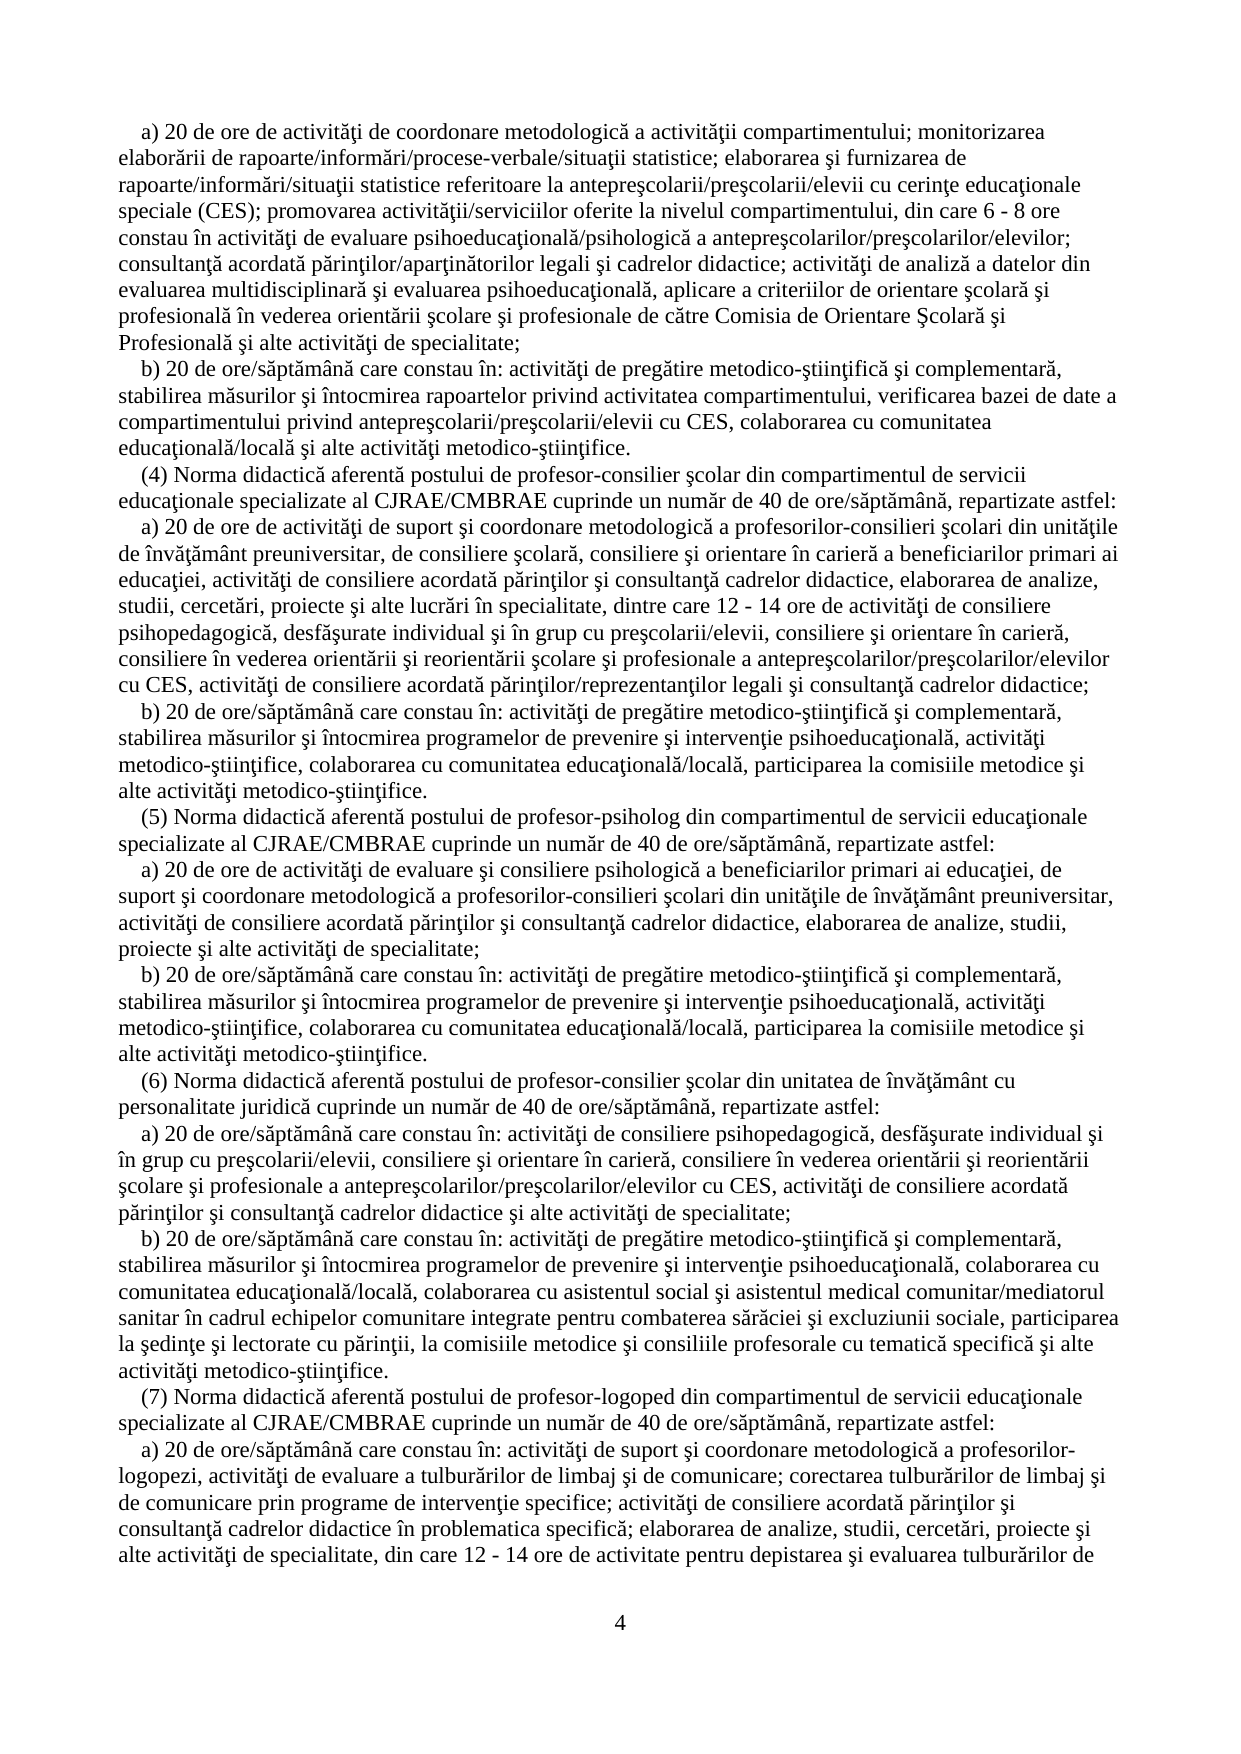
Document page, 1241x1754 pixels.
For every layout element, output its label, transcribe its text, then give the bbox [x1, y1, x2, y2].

text a) 20 de ore de activităţi de coordonare metodologică a activităţii compartimentului; monitorizarea elaborării de rapoarte/informări/procese-verbale/situaţii statistice; elaborarea şi furnizarea de rapoarte/informări/situaţii statistice referitoare la antepreşcolarii/preşcolarii/elevii cu cerinţe educaţionale speciale (CES); promovarea activităţii/serviciilor oferite la nivelul compartimentului, din care 6 - 8 ore constau în activităţi de evaluare psihoeducaţională/psihologică a antepreşcolarilor/preşcolarilor/elevilor; consultanţă acordată părinţilor/aparţinătorilor legali şi cadrelor didactice; activităţi de analiză a datelor din evaluarea multidisciplinară şi evaluarea psihoeducaţională, aplicare a criteriilor de orientare şcolară şi profesională în vederea orientării şcolare şi profesionale de către Comisia de Orientare Şcolară şi Profesională şi alte activităţi de specialitate; [118, 118, 1122, 355]
text b) 20 de ore/săptămână care constau în: activităţi de pregătire metodico-ştiinţifică şi complementară, stabilirea măsurilor şi întocmirea programelor de prevenire şi intervenţie psihoeducaţională, colaborarea cu comunitatea educaţională/locală, colaborarea cu asistentul social şi asistentul medical comunitar/mediatorul sanitar în cadrul echipelor comunitare integrate pentru combaterea sărăciei şi excluziunii sociale, participarea la şedinţe şi lectorate cu părinţii, la comisiile metodice şi consiliile profesorale cu tematică specifică şi alte activităţi metodico-ştiinţifice. [118, 1225, 1122, 1383]
text b) 20 de ore/săptămână care constau în: activităţi de pregătire metodico-ştiinţifică şi complementară, stabilirea măsurilor şi întocmirea rapoartelor privind activitatea compartimentului, verificarea bazei de date a compartimentului privind antepreşcolarii/preşcolarii/elevii cu CES, colaborarea cu comunitatea educaţională/locală şi alte activităţi metodico-ştiinţifice. [118, 355, 1122, 461]
text a) 20 de ore de activităţi de evaluare şi consiliere psihologică a beneficiarilor primari ai educaţiei, de suport şi coordonare metodologică a profesorilor-consilieri şcolari din unităţile de învăţământ preuniversitar, activităţi de consiliere acordată părinţilor şi consultanţă cadrelor didactice, elaborarea de analize, studii, proiecte şi alte activităţi de specialitate; [118, 856, 1122, 961]
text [118, 1436, 1122, 1568]
text b) 20 de ore/săptămână care constau în: activităţi de pregătire metodico-ştiinţifică şi complementară, stabilirea măsurilor şi întocmirea programelor de prevenire şi intervenţie psihoeducaţională, activităţi metodico-ştiinţifice, colaborarea cu comunitatea educaţională/locală, participarea la comisiile metodice şi alte activităţi metodico-ştiinţifice. [118, 698, 1122, 803]
text (4) Norma didactică aferentă postului de profesor-consilier şcolar din compartimentul de servicii educaţionale specializate al CJRAE/CMBRAE cuprinde un număr de 40 de ore/săptămână, repartizate astfel: [118, 461, 1122, 513]
text (5) Norma didactică aferentă postului de profesor-psiholog din compartimentul de servicii educaţionale specializate al CJRAE/CMBRAE cuprinde un număr de 40 de ore/săptămână, repartizate astfel: [118, 803, 1122, 856]
text b) 20 de ore/săptămână care constau în: activităţi de pregătire metodico-ştiinţifică şi complementară, stabilirea măsurilor şi întocmirea programelor de prevenire şi intervenţie psihoeducaţională, activităţi metodico-ştiinţifice, colaborarea cu comunitatea educaţională/locală, participarea la comisiile metodice şi alte activităţi metodico-ştiinţifice. [118, 961, 1122, 1067]
text (6) Norma didactică aferentă postului de profesor-consilier şcolar din unitatea de învăţământ cu personalitate juridică cuprinde un număr de 40 de ore/săptămână, repartizate astfel: [118, 1067, 1122, 1119]
text a) 20 de ore/săptămână care constau în: activităţi de consiliere psihopedagogică, desfăşurate individual şi în grup cu preşcolarii/elevii, consiliere şi orientare în carieră, consiliere în vederea orientării şi reorientării şcolare şi profesionale a antepreşcolarilor/preşcolarilor/elevilor cu CES, activităţi de consiliere acordată părinţilor şi consultanţă cadrelor didactice şi alte activităţi de specialitate; [118, 1119, 1122, 1225]
text a) 20 de ore de activităţi de suport şi coordonare metodologică a profesorilor-consilieri şcolari din unităţile de învăţământ preuniversitar, de consiliere şcolară, consiliere şi orientare în carieră a beneficiarilor primari ai educaţiei, activităţi de consiliere acordată părinţilor şi consultanţă cadrelor didactice, elaborarea de analize, studii, cercetări, proiecte şi alte lucrări în specialitate, dintre care 12 - 14 ore de activităţi de consiliere psihopedagogică, desfăşurate individual şi în grup cu preşcolarii/elevii, consiliere şi orientare în carieră, consiliere în vederea orientării şi reorientării şcolare şi profesionale a antepreşcolarilor/preşcolarilor/elevilor cu CES, activităţi de consiliere acordată părinţilor/reprezentanţilor legali şi consultanţă cadrelor didactice; [118, 513, 1122, 698]
text (7) Norma didactică aferentă postului de profesor-logoped din compartimentul de servicii educaţionale specializate al CJRAE/CMBRAE cuprinde un număr de 40 de ore/săptămână, repartizate astfel: [118, 1383, 1122, 1436]
